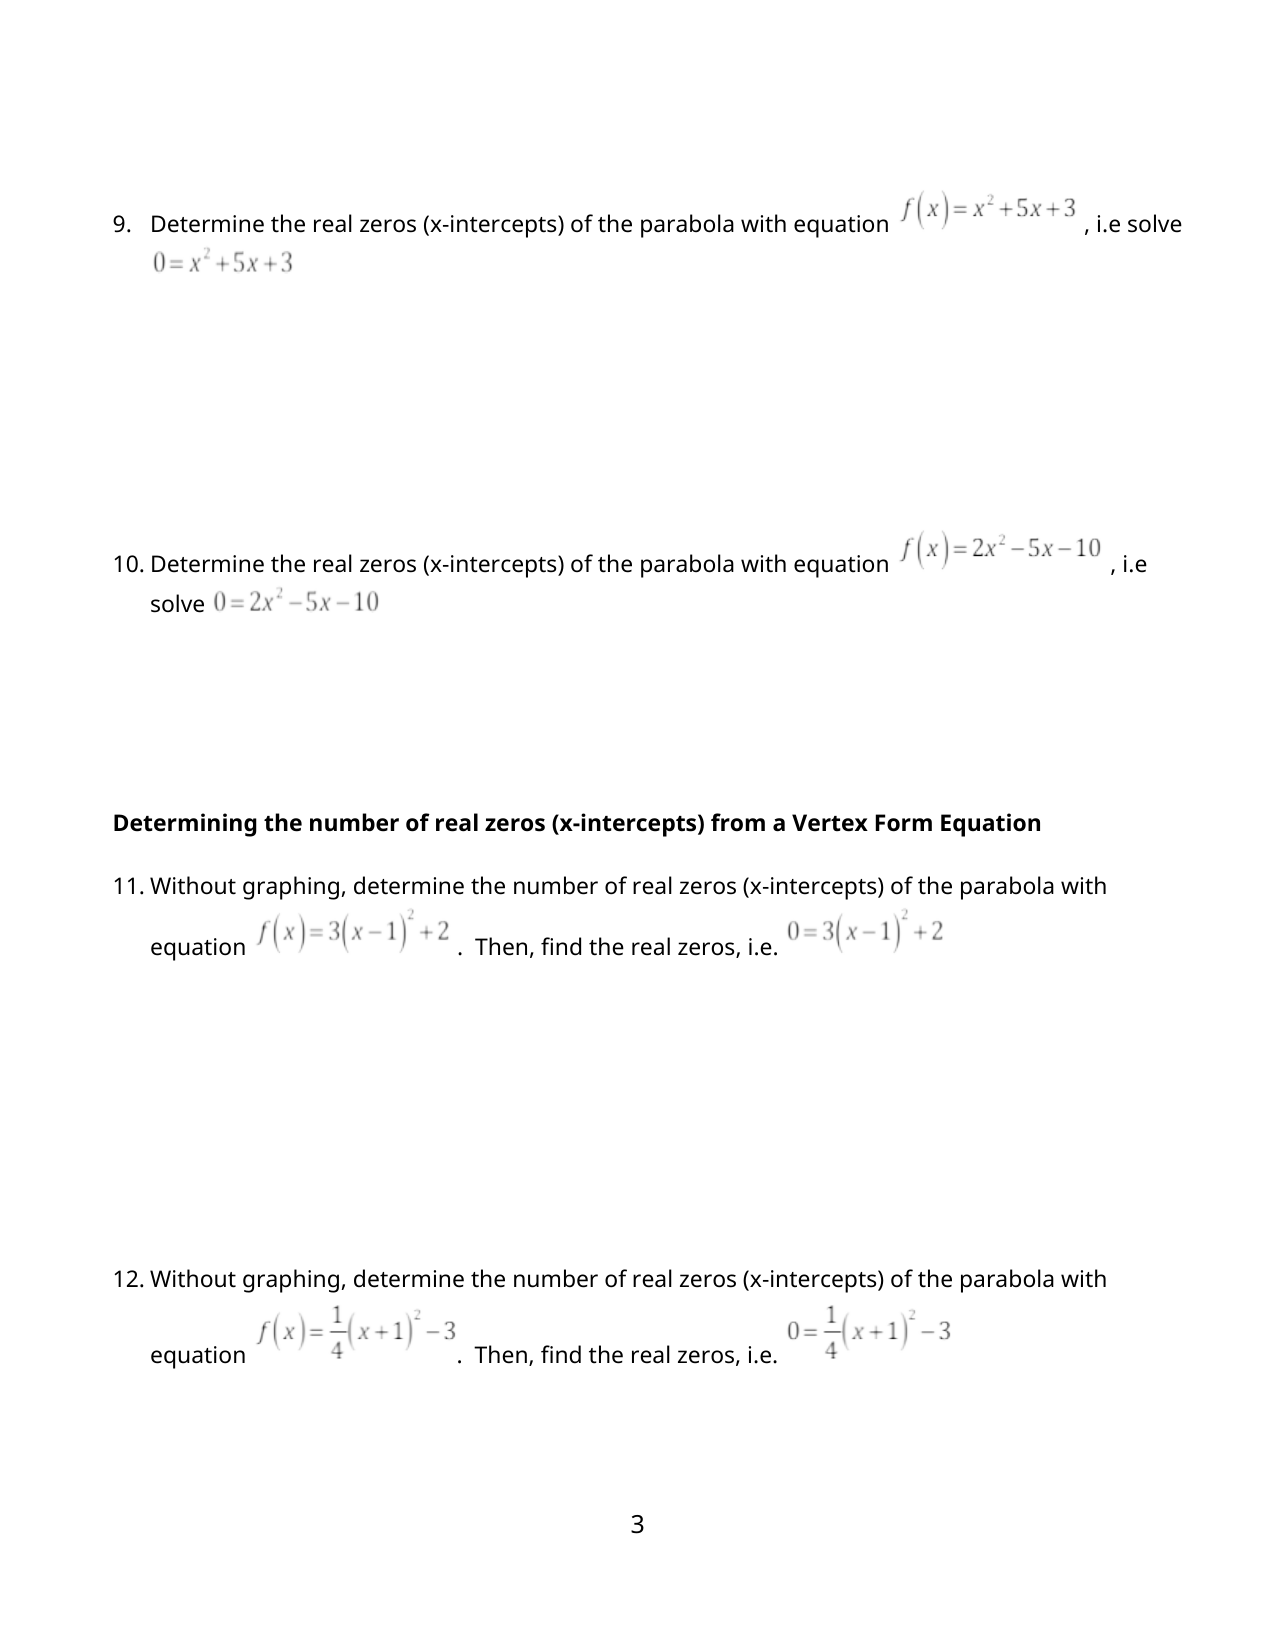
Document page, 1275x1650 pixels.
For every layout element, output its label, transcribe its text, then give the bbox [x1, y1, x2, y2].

list Determine the real zeros (x-intercepts) of the parabola with equation , i.e solve [112, 524, 1200, 619]
list Without graphing, determine the number of real zeros (x-intercepts) of the parabola with equation . Then, find the real zeros, i.e. [112, 1263, 1200, 1371]
text Determining the number of real zeros (x-intercepts) from a Vertex Form Equation [75, 807, 1200, 838]
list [112, 184, 1200, 274]
list Without graphing, determine the number of real zeros (x-intercepts) of the parabola with equation . Then, find the real zeros, i.e. [112, 869, 1200, 982]
